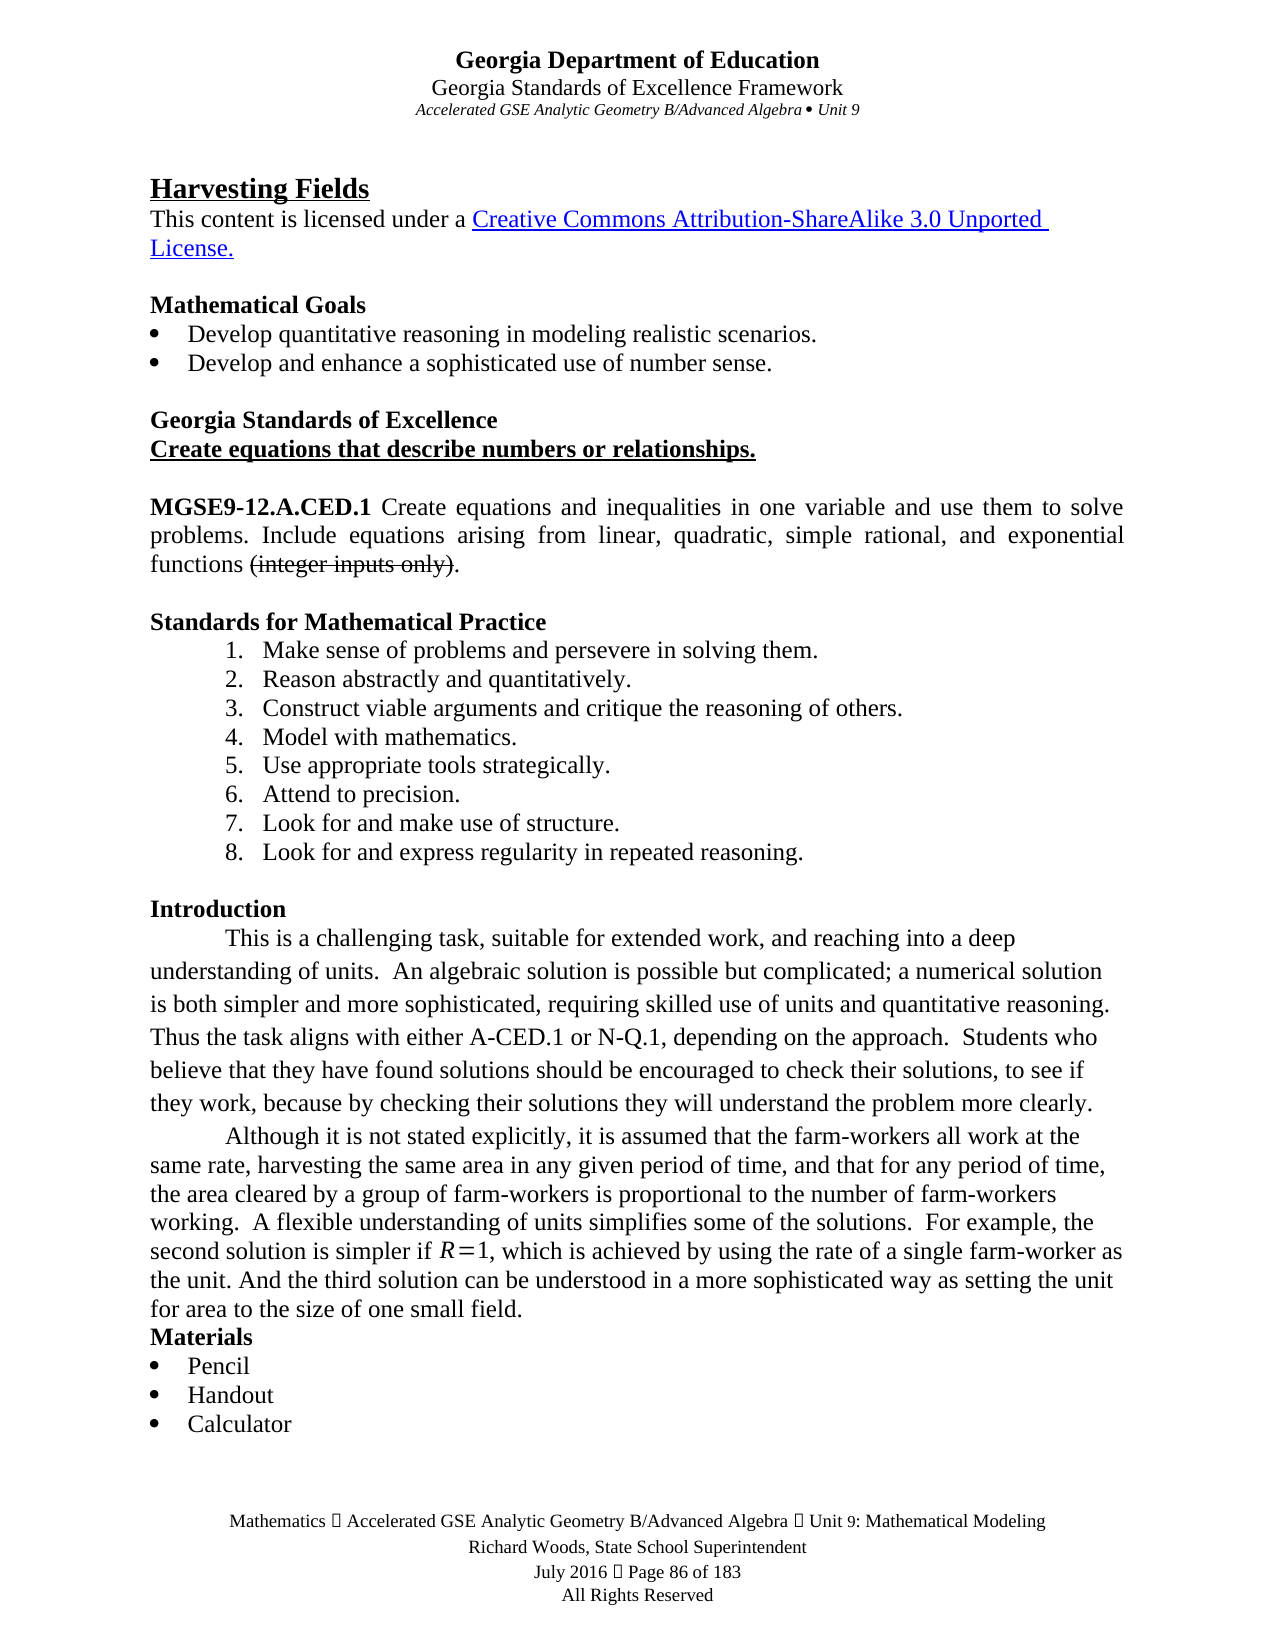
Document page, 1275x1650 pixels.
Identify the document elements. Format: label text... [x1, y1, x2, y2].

list Look for and make use of structure. [225, 808, 1125, 837]
list Attend to precision. [225, 779, 1125, 808]
text MGSE9-12.A.CED.1 Create equations and inequalities in one variable and use them to solve problems. Include equations arising from linear, quadratic, simple rational, and exponential functions (integer inputs only). [150, 492, 1125, 578]
text Georgia Standards of Excellence [150, 406, 1125, 434]
text This content is licensed under a Creative Commons Attribution-ShareAlike 3.0 Unported License. [150, 204, 1125, 262]
text Introduction [150, 894, 1125, 923]
text Materials [150, 1322, 1125, 1351]
list Pencil [150, 1351, 1125, 1380]
subtitle Harvesting Fields [150, 171, 1125, 204]
list Use appropriate tools strategically. [225, 751, 1125, 779]
text Although it is not stated explicitly, it is assumed that the farm-workers all work at the same rate, harvesting the same area in any given period of time, and that for any period of time, the area cleared by a group of farm-workers is proportional to the number of farm-workers working. A flexible understanding of units simplifies some of the solutions. For example, the second solution is simpler if , which is achieved by using the rate of a single farm-worker as the unit. And the third solution can be understood in a more sophisticated way as setting the unit for area to the size of one small field. [150, 1121, 1125, 1322]
list Construct viable arguments and critique the reasoning of others. [225, 693, 1125, 722]
list Reason abstractly and quantitatively. [225, 664, 1125, 693]
text Mathematical Goals [150, 291, 1125, 319]
list Handout [150, 1380, 1125, 1409]
text Standards for Mathematical Practice [150, 607, 1125, 636]
list Make sense of problems and persevere in solving them. [225, 636, 1125, 664]
text This is a challenging task, suitable for extended work, and reaching into a deep understanding of units. An algebraic solution is possible but complicated; a numerical solution is both simpler and more sophisticated, requiring skilled use of units and quantitative reasoning. Thus the task aligns with either A-CED.1 or N-Q.1, depending on the approach. Students who believe that they have found solutions should be encouraged to check their solutions, to see if they work, because by checking their solutions they will understand the problem more clearly. [150, 923, 1125, 1117]
list Develop and enhance a sophisticated use of number sense. [150, 348, 1125, 377]
text Create equations that describe numbers or relationships. [150, 434, 1125, 463]
list Look for and express regularity in repeated reasoning. [225, 837, 1125, 866]
list Calculator [150, 1409, 1125, 1437]
list Model with mathematics. [225, 722, 1125, 751]
list Develop quantitative reasoning in modeling realistic scenarios. [150, 319, 1125, 348]
